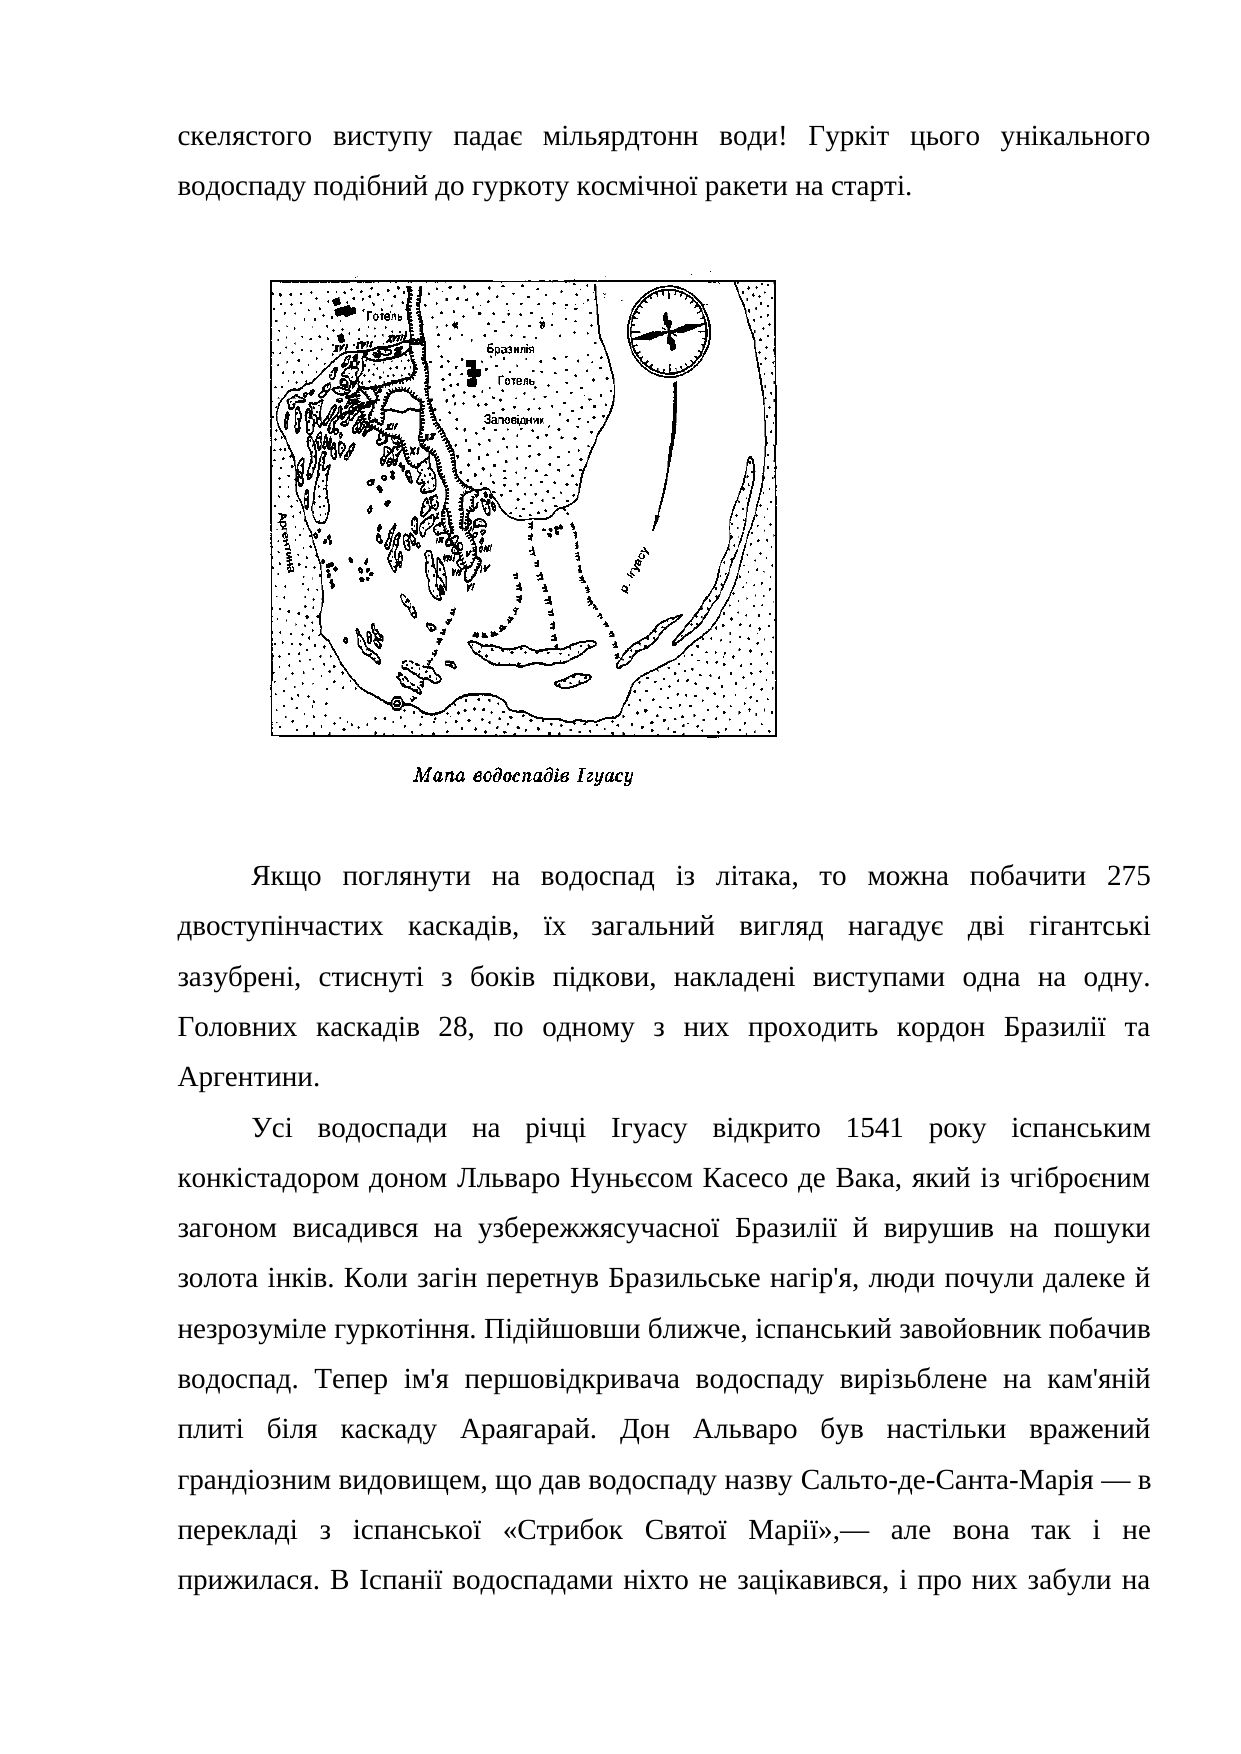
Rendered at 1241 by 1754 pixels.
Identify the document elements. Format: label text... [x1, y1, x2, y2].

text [177, 118, 1152, 202]
text Якщо поглянути на водоспад із літака, то можна побачити 275 двоступінчастих каскадів, їх загальний вигляд нагадує дві гігантські зазубрені, стиснуті з боків підкови, накладені виступами одна на одну. Головних каскадів 28, по одному з них проходить кордон Бразилії та Аргентини. [177, 858, 1152, 1093]
picture [251, 268, 809, 791]
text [177, 1110, 1152, 1596]
